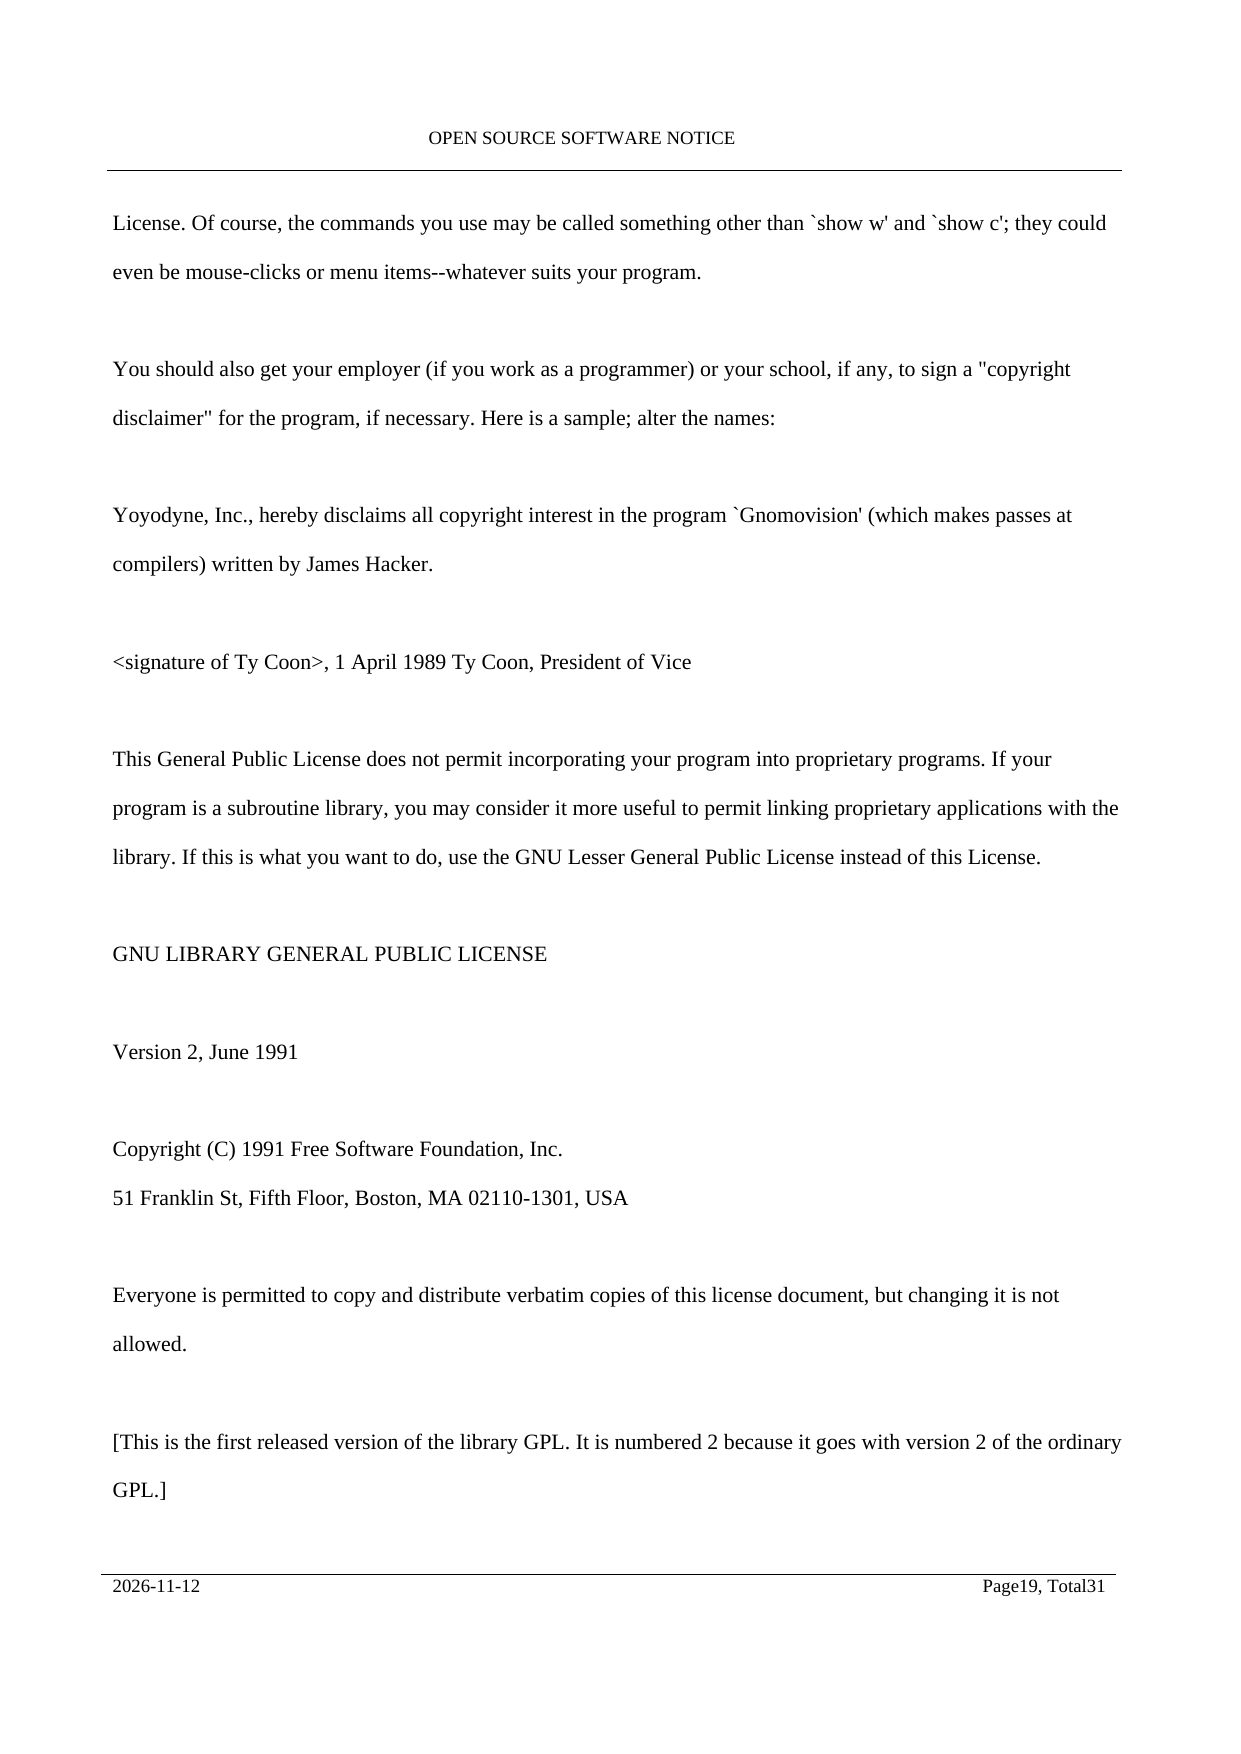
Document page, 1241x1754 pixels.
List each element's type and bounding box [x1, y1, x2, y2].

text [112, 206, 1128, 1506]
